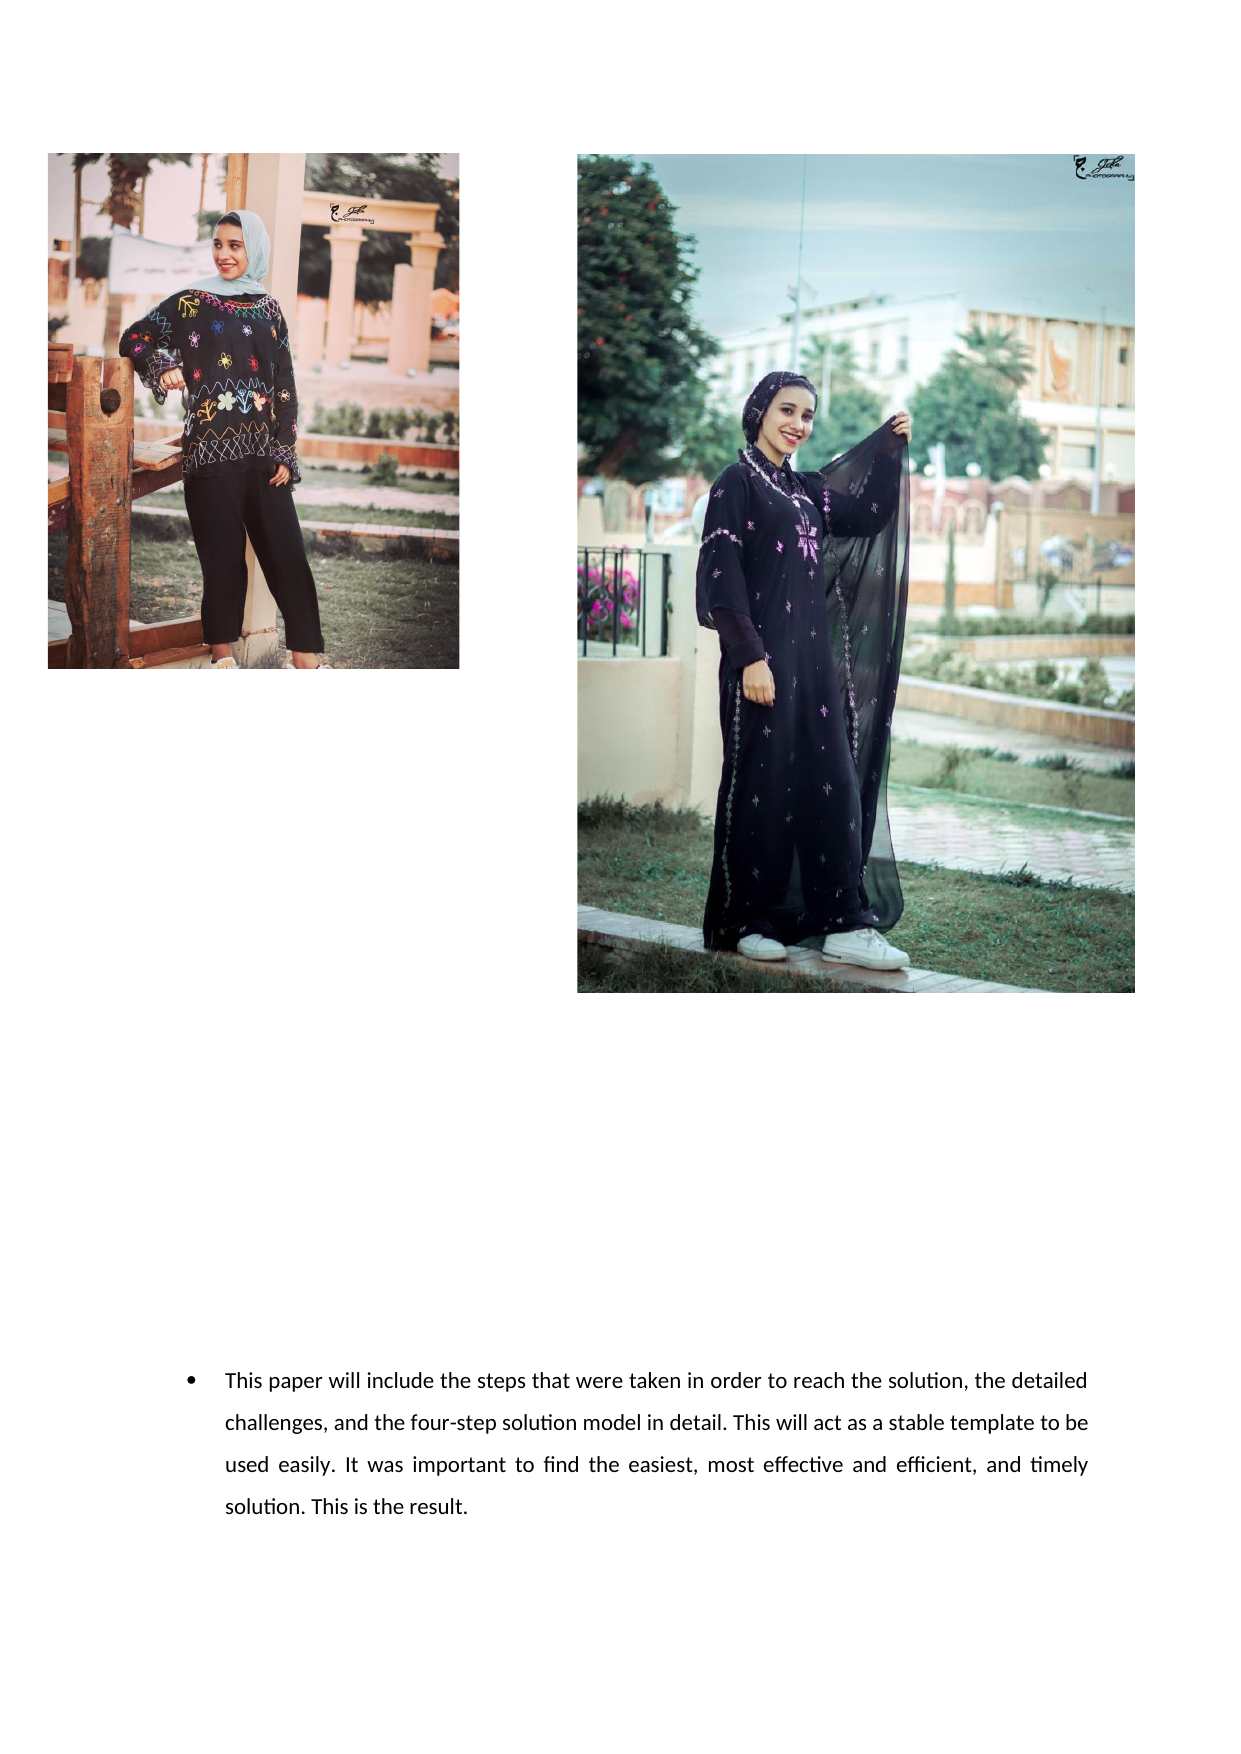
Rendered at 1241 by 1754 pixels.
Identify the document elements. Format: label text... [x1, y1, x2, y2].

list This paper will include the steps that were taken in order to reach the solution, the detailed challenges, and the four-step solution model in detail. This will act as a stable template to be used easily. It was important to find the easiest, most effective and efficient, and timely solution. This is the result. [187, 1366, 1090, 1520]
picture [577, 154, 1135, 993]
picture [47, 153, 556, 1277]
